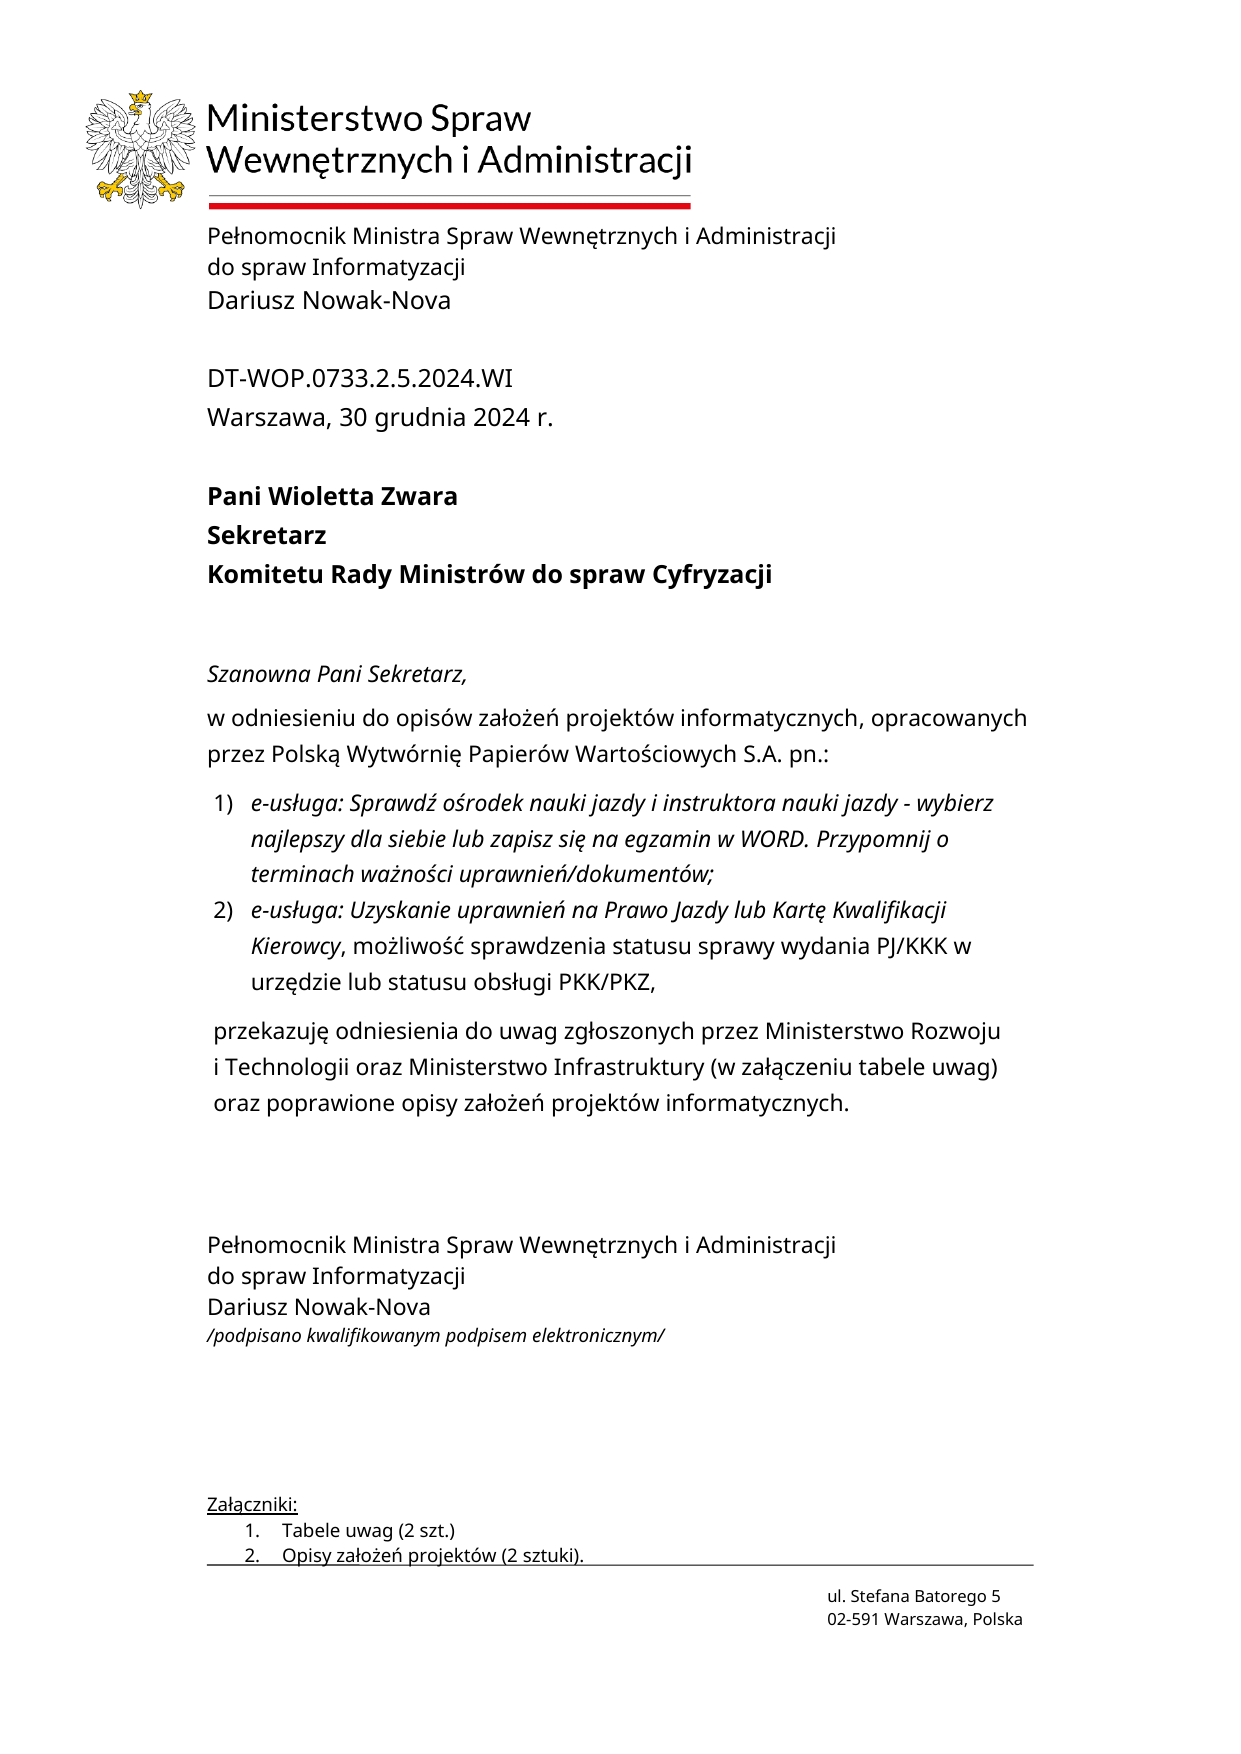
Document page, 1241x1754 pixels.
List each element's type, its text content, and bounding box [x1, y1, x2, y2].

text przekazuję odniesienia do uwag zgłoszonych przez Ministerstwo Rozwoju i Technologii oraz Ministerstwo Infrastruktury (w załączeniu tabele uwag) oraz poprawione opisy założeń projektów informatycznych. [213, 1015, 1033, 1118]
text Warszawa, 30 grudnia 2024 r. [207, 400, 1033, 434]
text /podpisano kwalifikowanym podpisem elektronicznym/ [207, 1322, 1033, 1348]
text Sekretarz [207, 518, 1033, 552]
text DT-WOP.0733.2.5.2024.WI [207, 361, 1033, 395]
text Szanowna Pani Sekretarz, [207, 658, 1033, 690]
picture [76, 81, 699, 216]
text Pani Wioletta Zwara [207, 478, 1033, 512]
text w odniesieniu do opisów założeń projektów informatycznych, opracowanych przez Polską Wytwórnię Papierów Wartościowych S.A. pn.: [207, 702, 1033, 769]
text do spraw Informatyzacji Dariusz Nowak-Nova [207, 1260, 1033, 1322]
list e-usługa: Uzyskanie uprawnień na Prawo Jazdy lub Kartę Kwalifikacji Kierowcy, możliwość sprawdzenia statusu sprawy wydania PJ/KKK w urzędzie lub statusu obsługi PKK/PKZ, [213, 894, 1033, 997]
text Komitetu Rady Ministrów do spraw Cyfryzacji [207, 557, 1033, 591]
text do spraw Informatyzacji [207, 251, 1033, 283]
text Pełnomocnik Ministra Spraw Wewnętrznych i Administracji [207, 220, 1033, 251]
text Pełnomocnik Ministra Spraw Wewnętrznych i Administracji [207, 1229, 1033, 1260]
text Dariusz Nowak-Nova [207, 283, 1033, 317]
list Tabele uwag (2 szt.) [244, 1517, 1033, 1543]
text Załączniki: [207, 1492, 1033, 1517]
list e-usługa: Sprawdź ośrodek nauki jazdy i instruktora nauki jazdy - wybierz najlepszy dla siebie lub zapisz się na egzamin w WORD. Przypomnij o terminach ważności uprawnień/dokumentów; [213, 787, 1033, 890]
list Opisy założeń projektów (2 sztuki). [244, 1543, 1033, 1568]
